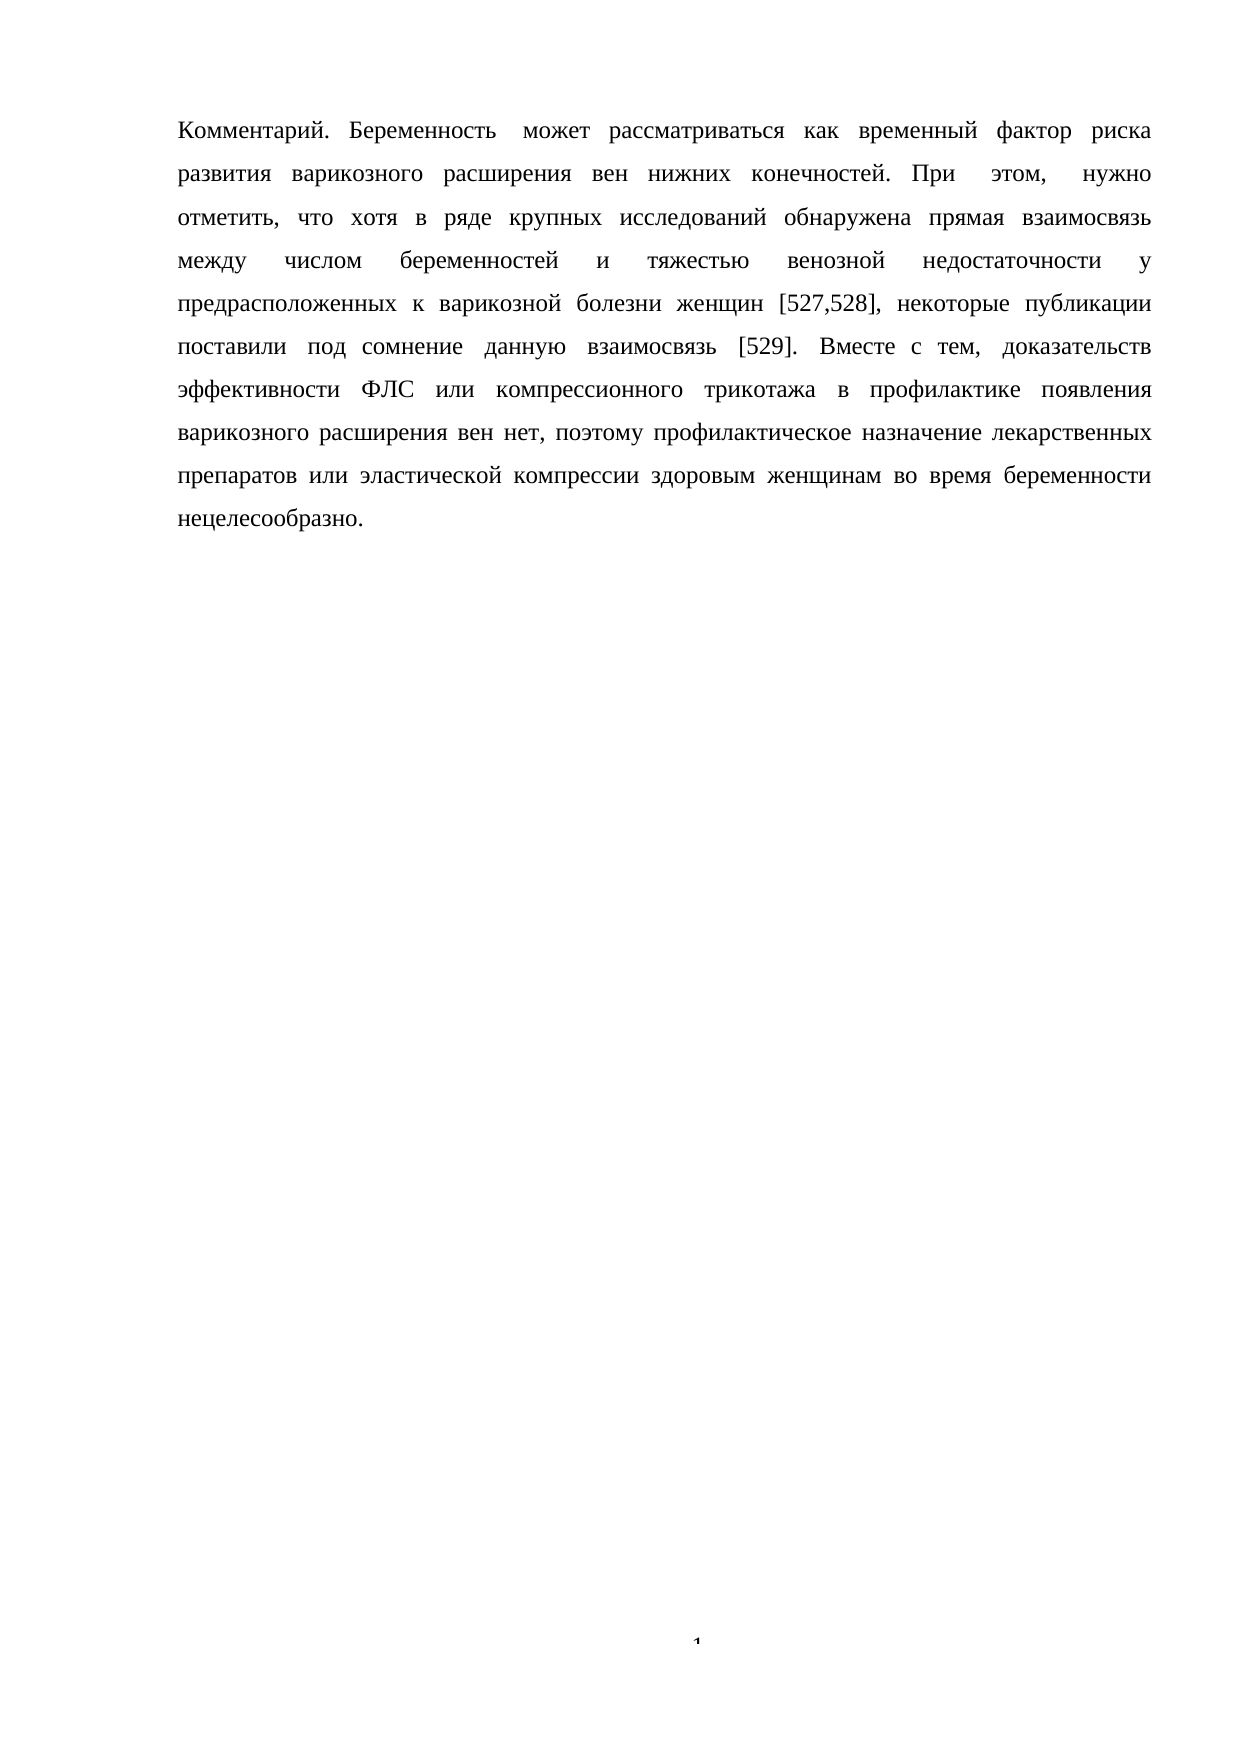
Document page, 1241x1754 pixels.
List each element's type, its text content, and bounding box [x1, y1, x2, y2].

text Комментарий. Беременность может рассматриваться как временный фактор риска развития варикозного расширения вен нижних конечностей. При этом, нужно отметить, что хотя в ряде крупных исследований обнаружена прямая взаимосвязь между числом беременностей и тяжестью венозной недостаточности у предрасположенных к варикозной болезни женщин [527,528], некоторые публикации поставили под сомнение данную взаимосвязь [529]. Вместе с тем, доказательств эффективности ФЛС или компрессионного трикотажа в профилактике появления варикозного расширения вен нет, поэтому профилактическое назначение лекарственных препаратов или эластической компрессии здоровым женщинам во время беременности нецелесообразно. [177, 115, 1152, 532]
